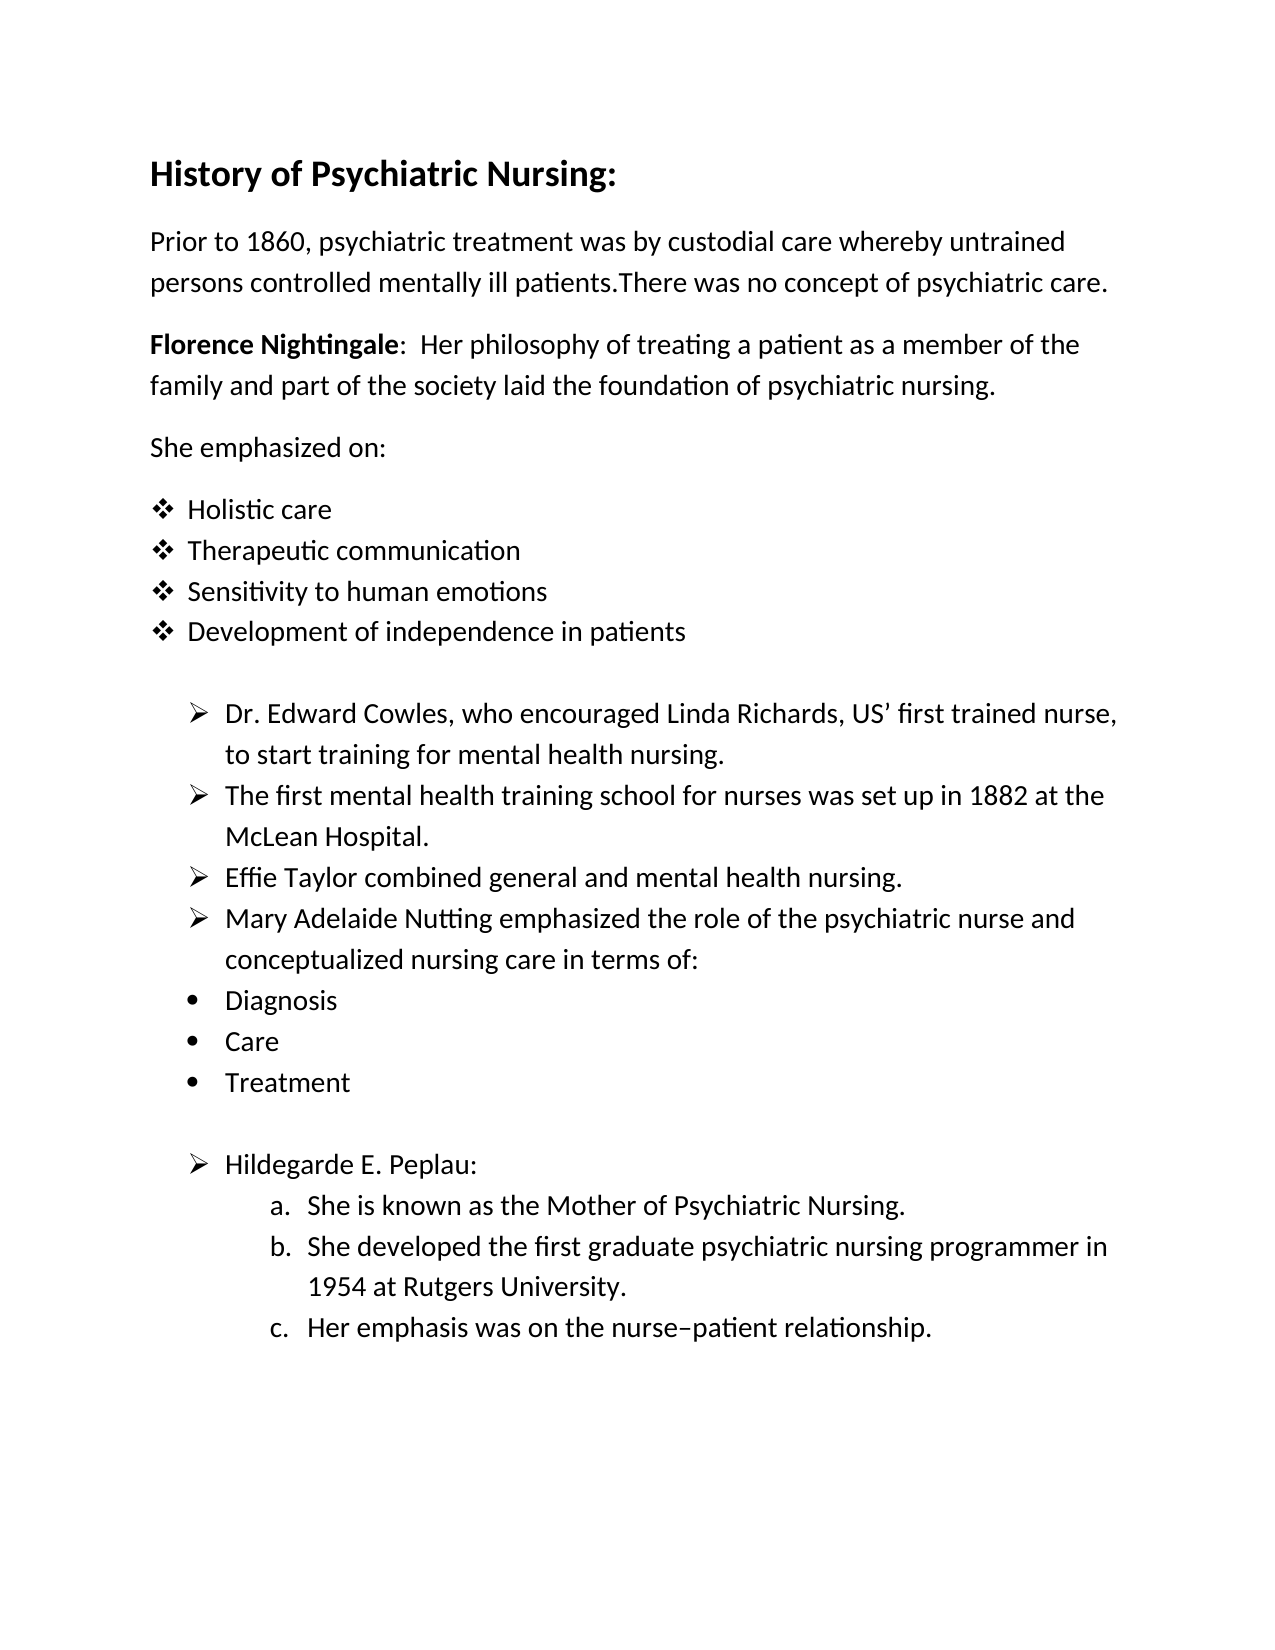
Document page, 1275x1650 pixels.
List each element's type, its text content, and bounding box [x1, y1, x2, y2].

list Effie Taylor combined general and mental health nursing. [187, 859, 1125, 895]
text History of Psychiatric Nursing: [150, 150, 1125, 196]
list She is known as the Mother of Psychiatric Nursing. [269, 1187, 1125, 1222]
list Mary Adelaide Nutting emphasized the role of the psychiatric nurse and conceptualized nursing care in terms of: [187, 900, 1125, 977]
list Sensitivity to human emotions [150, 573, 1125, 608]
list Dr. Edward Cowles, who encouraged Linda Richards, US’ first trained nurse, to start training for mental health nursing. [187, 695, 1125, 772]
text She emphasized on: [150, 429, 1125, 464]
list Her emphasis was on the nurse–patient relationship. [269, 1309, 1125, 1345]
list Holistic care [150, 491, 1125, 526]
list Care [187, 1023, 1125, 1058]
list The first mental health training school for nurses was set up in 1882 at the McLean Hospital. [187, 777, 1125, 854]
list Treatment [187, 1064, 1125, 1099]
text Prior to 1860, psychiatric treatment was by custodial care whereby untrained persons controlled mentally ill patients.There was no concept of psychiatric care. [150, 223, 1125, 300]
text Florence Nightingale: Her philosophy of treating a patient as a member of the family and part of the society laid the foundation of psychiatric nursing. [150, 326, 1125, 403]
list Diagnosis [187, 982, 1125, 1018]
list She developed the first graduate psychiatric nursing programmer in 1954 at Rutgers University. [269, 1228, 1125, 1304]
list Therapeutic communication [150, 532, 1125, 567]
list Development of independence in patients [150, 613, 1125, 649]
list Hildegarde E. Peplau: [187, 1146, 1125, 1181]
